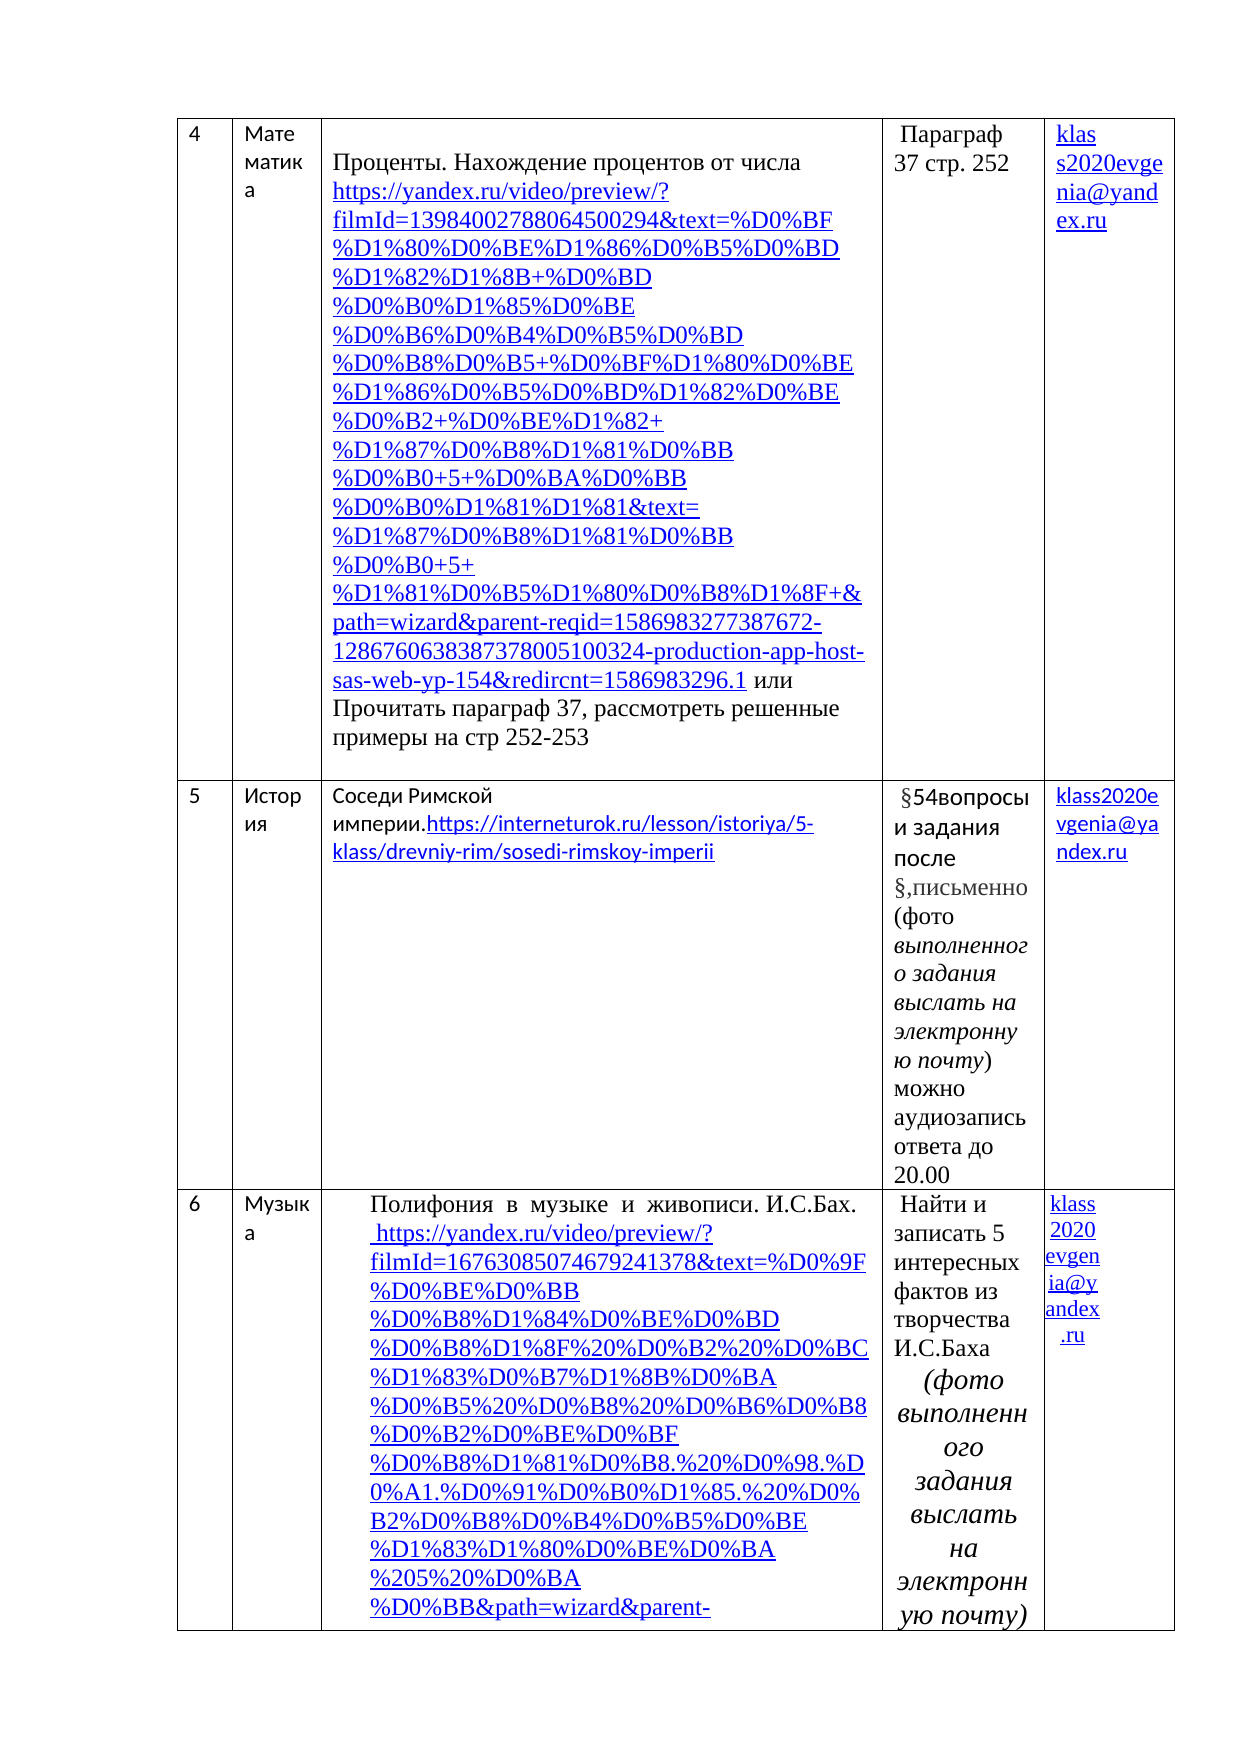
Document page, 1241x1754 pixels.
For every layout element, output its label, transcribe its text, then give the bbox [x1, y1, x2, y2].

table_cell §54вопросы и задания после §,письменно (фото выполненного задания выслать на электронную почту) можно аудиозапись ответа до 20.00 [883, 781, 1044, 1188]
table_cell Соседи Римской империи.https://interneturok.ru/lesson/istoriya/5-klass/drevniy-rim/sosedi-rimskoy-imperii [322, 781, 882, 1188]
table_cell klass2020evgenia@yandex.ru [1045, 781, 1174, 1188]
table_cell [1045, 1190, 1174, 1630]
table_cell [1045, 119, 1174, 780]
table_cell 6 [178, 1190, 232, 1630]
table_cell Музыка [233, 1190, 321, 1630]
table_cell 4 [178, 119, 232, 780]
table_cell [322, 1190, 882, 1630]
table_cell 5 [178, 781, 232, 1188]
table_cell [883, 1190, 1044, 1630]
table_cell История [233, 781, 321, 1188]
table_cell Проценты. Нахождение процентов от числа https://yandex.ru/video/preview/?filmId=13984002788064500294&text=%D0%BF%D1%80%D0%BE%D1%86%D0%B5%D0%BD%D1%82%D1%8B+%D0%BD%D0%B0%D1%85%D0%BE%D0%B6%D0%B4%D0%B5%D0%BD%D0%B8%D0%B5+%D0%BF%D1%80%D0%BE%D1%86%D0%B5%D0%BD%D1%82%D0%BE%D0%B2+%D0%BE%D1%82+%D1%87%D0%B8%D1%81%D0%BB%D0%B0+5+%D0%BA%D0%BB%D0%B0%D1%81%D1%81&text=%D1%87%D0%B8%D1%81%D0%BB%D0%B0+5+%D1%81%D0%B5%D1%80%D0%B8%D1%8F+&path=wizard&parent-reqid=1586983277387672-1286760638387378005100324-production-app-host-sas-web-yp-154&redircnt=1586983296.1 или Прочитать параграф 37, рассмотреть решенные примеры на стр 252-253 [322, 119, 882, 780]
table_cell Параграф 37 стр. 252 [883, 119, 1044, 780]
table_cell Математика [233, 119, 321, 780]
